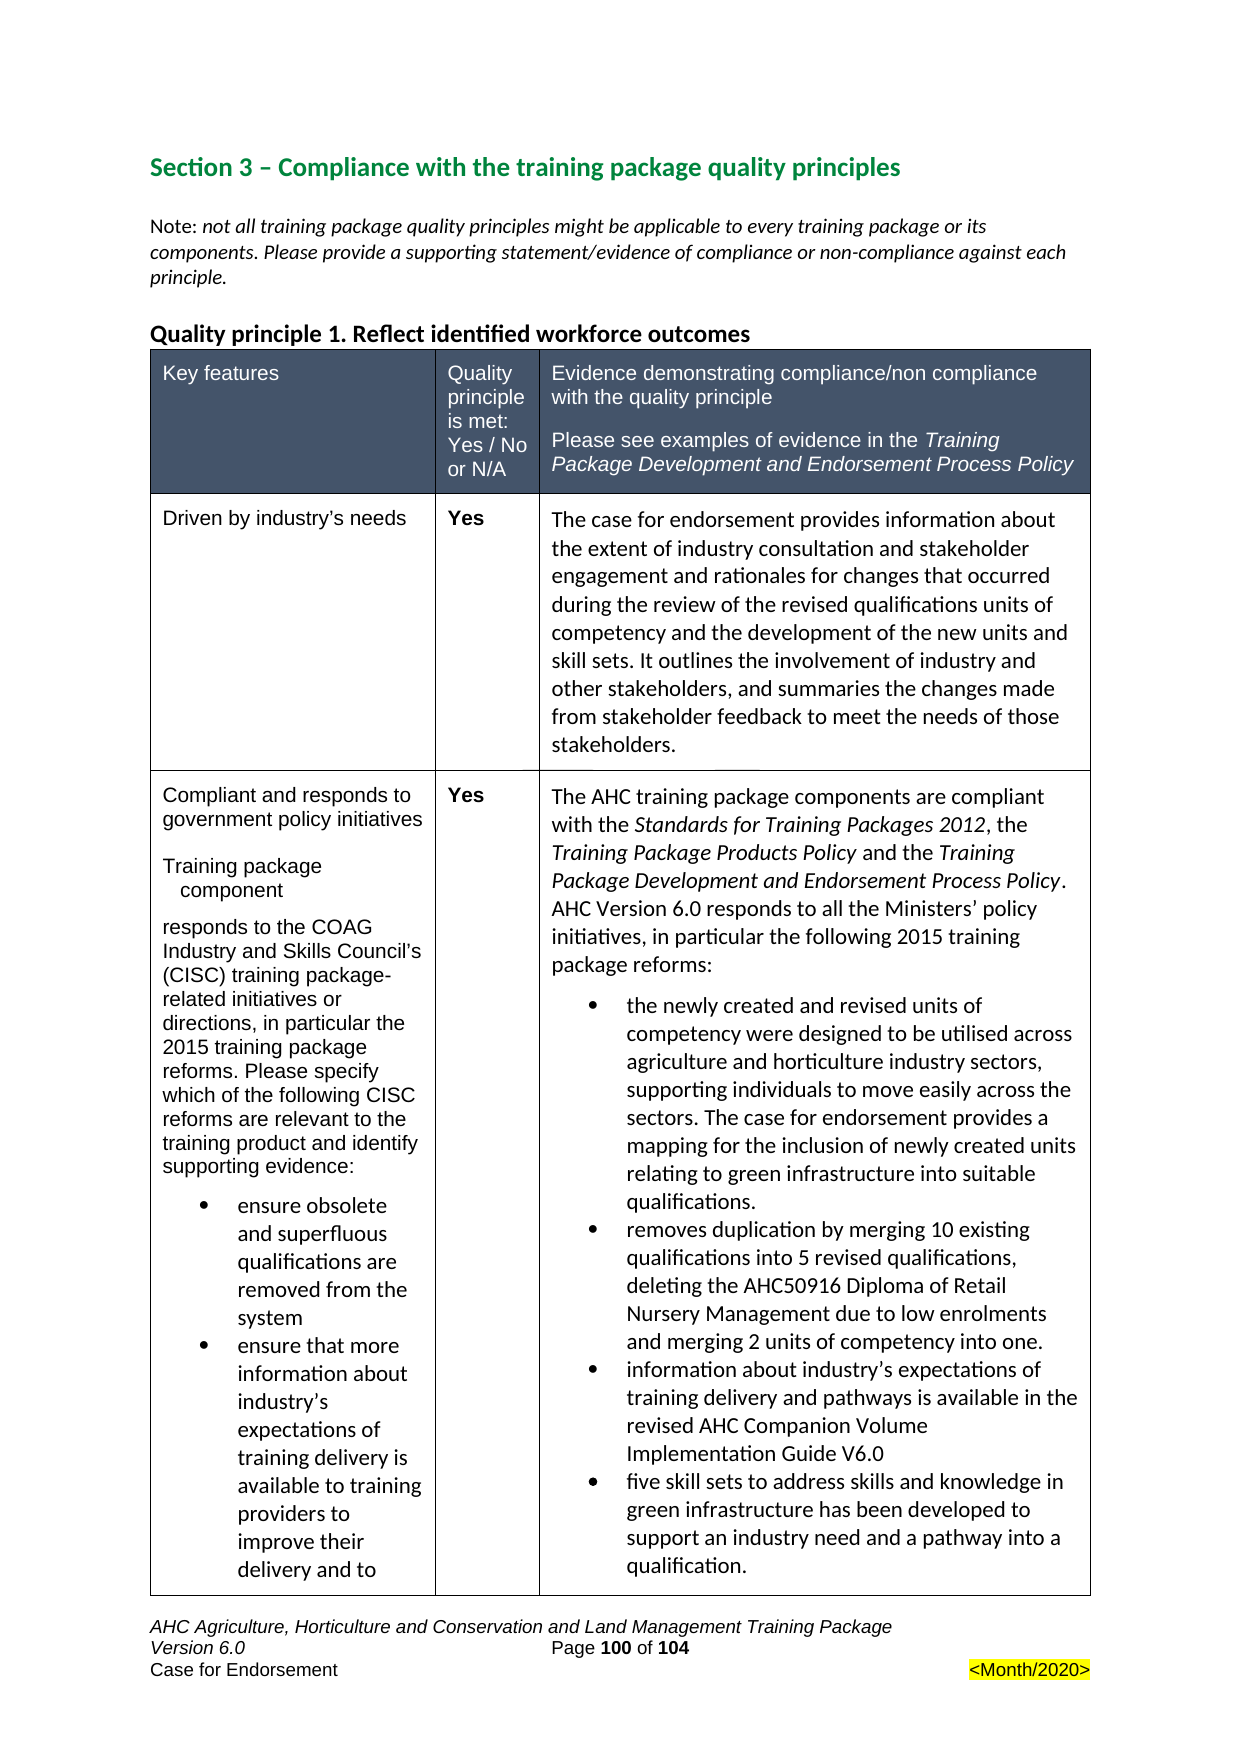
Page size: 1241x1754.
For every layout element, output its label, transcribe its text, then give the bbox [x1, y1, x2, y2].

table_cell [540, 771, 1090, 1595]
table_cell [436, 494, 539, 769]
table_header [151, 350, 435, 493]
text Note: not all training package quality principles might be applicable to every training package or its components. Please provide a supporting statement/evidence of compliance or non-compliance against each principle. [150, 214, 1090, 290]
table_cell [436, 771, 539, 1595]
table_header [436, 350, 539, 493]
subtitle Section 3 – Compliance with the training package quality principles [150, 150, 1090, 183]
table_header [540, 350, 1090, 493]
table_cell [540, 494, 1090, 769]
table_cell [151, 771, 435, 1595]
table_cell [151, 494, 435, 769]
text Quality principle 1. Reflect identified workforce outcomes [150, 318, 1090, 348]
